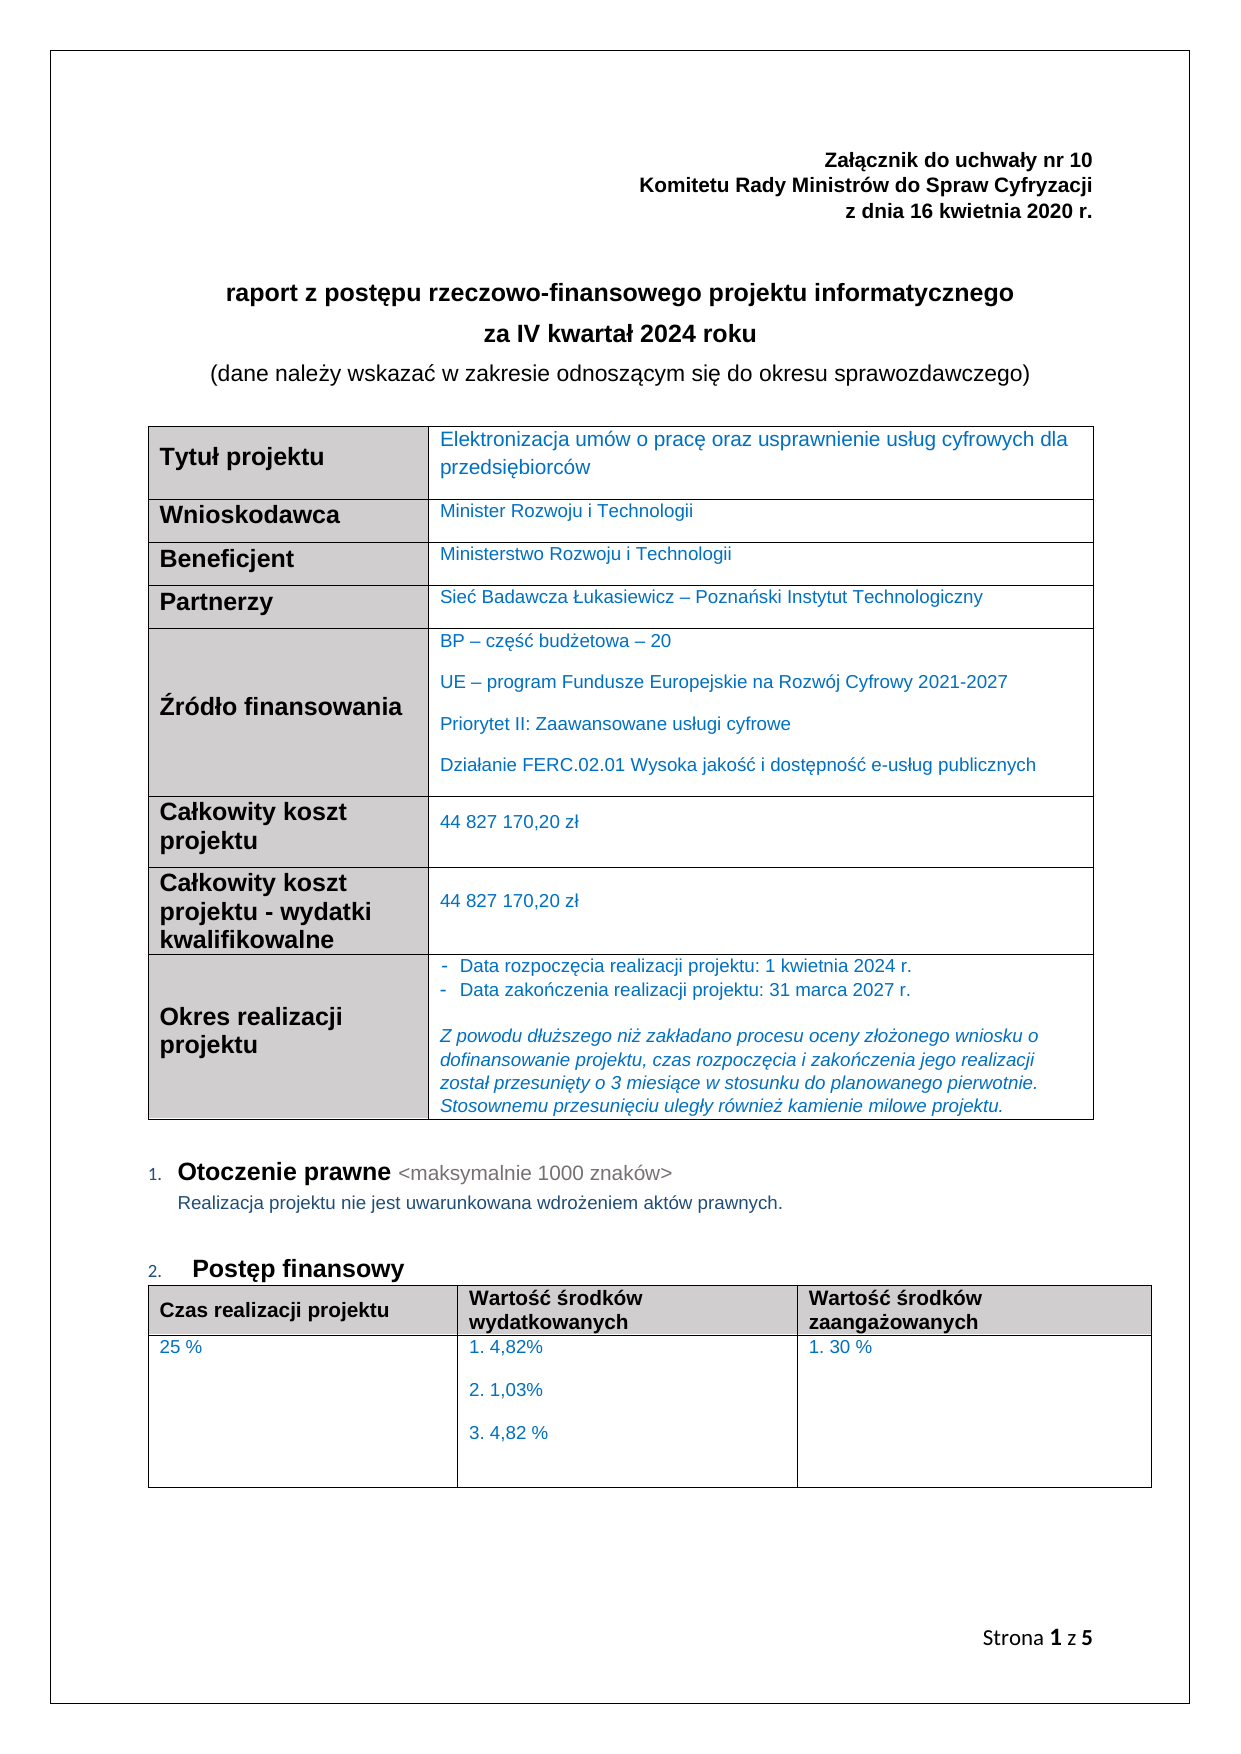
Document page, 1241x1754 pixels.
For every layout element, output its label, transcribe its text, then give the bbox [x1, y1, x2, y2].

table_cell Okres realizacji projektu [149, 955, 428, 1118]
table_cell Całkowity koszt projektu - wydatki kwalifikowalne [149, 868, 428, 954]
table_cell 25 % [149, 1336, 457, 1487]
table_cell 1. 4,82% 2. 1,03% 3. 4,82 % [458, 1336, 797, 1487]
subtitle Postęp finansowy [148, 1253, 1093, 1282]
table_cell Partnerzy [149, 586, 428, 628]
subtitle raport z postępu rzeczowo-finansowego projektu informatycznego [148, 277, 1093, 306]
table_cell Sieć Badawcza Łukasiewicz – Poznański Instytut Technologiczny [429, 586, 1093, 628]
subtitle Realizacja projektu nie jest uwarunkowana wdrożeniem aktów prawnych. [148, 1192, 1093, 1214]
table_cell BP – część budżetowa – 20 UE – program Fundusze Europejskie na Rozwój Cyfrowy 2021-2027 Priorytet II: Zaawansowane usługi cyfrowe Działanie FERC.02.01 Wysoka jakość i dostępność e-usług publicznych [429, 629, 1093, 796]
table_cell 1. 30 % [798, 1336, 1151, 1487]
table_cell 44 827 170,20 zł [429, 868, 1093, 954]
table_header Elektronizacja umów o pracę oraz usprawnienie usług cyfrowych dla przedsiębiorców [429, 427, 1093, 499]
table_header Wartość środków wydatkowanych [458, 1286, 797, 1334]
table_header Tytuł projektu [149, 427, 428, 499]
table_cell Minister Rozwoju i Technologii [429, 500, 1093, 542]
table_cell Beneficjent [149, 543, 428, 585]
subtitle Otoczenie prawne <maksymalnie 1000 znaków> [148, 1157, 1063, 1186]
table_cell Ministerstwo Rozwoju i Technologii [429, 543, 1093, 585]
table_header Czas realizacji projektu [149, 1286, 457, 1334]
table_header Wartość środków zaangażowanych [798, 1286, 1151, 1334]
table_cell Całkowity koszt projektu [149, 797, 428, 867]
text Komitetu Rady Ministrów do Spraw Cyfryzacji [148, 173, 1093, 197]
table_cell Źródło finansowania [149, 629, 428, 796]
text z dnia 16 kwietnia 2020 r. [148, 199, 1093, 223]
text (dane należy wskazać w zakresie odnoszącym się do okresu sprawozdawczego) [148, 360, 1093, 386]
subtitle za IV kwartał 2024 roku [148, 319, 1093, 347]
table_cell 44 827 170,20 zł [429, 797, 1093, 867]
table_cell Data rozpoczęcia realizacji projektu: 1 kwietnia 2024 r. Data zakończenia realizacji projektu: 31 marca 2027 r. Z powodu dłuższego niż zakładano procesu oceny złożonego wniosku o dofinansowanie projektu, czas rozpoczęcia i zakończenia jego realizacji został przesunięty o 3 miesiące w stosunku do planowanego pierwotnie. Stosownemu przesunięciu uległy również kamienie milowe projektu. [429, 955, 1093, 1118]
table_cell Wnioskodawca [149, 500, 428, 542]
text Załącznik do uchwały nr 10 [148, 147, 1093, 171]
